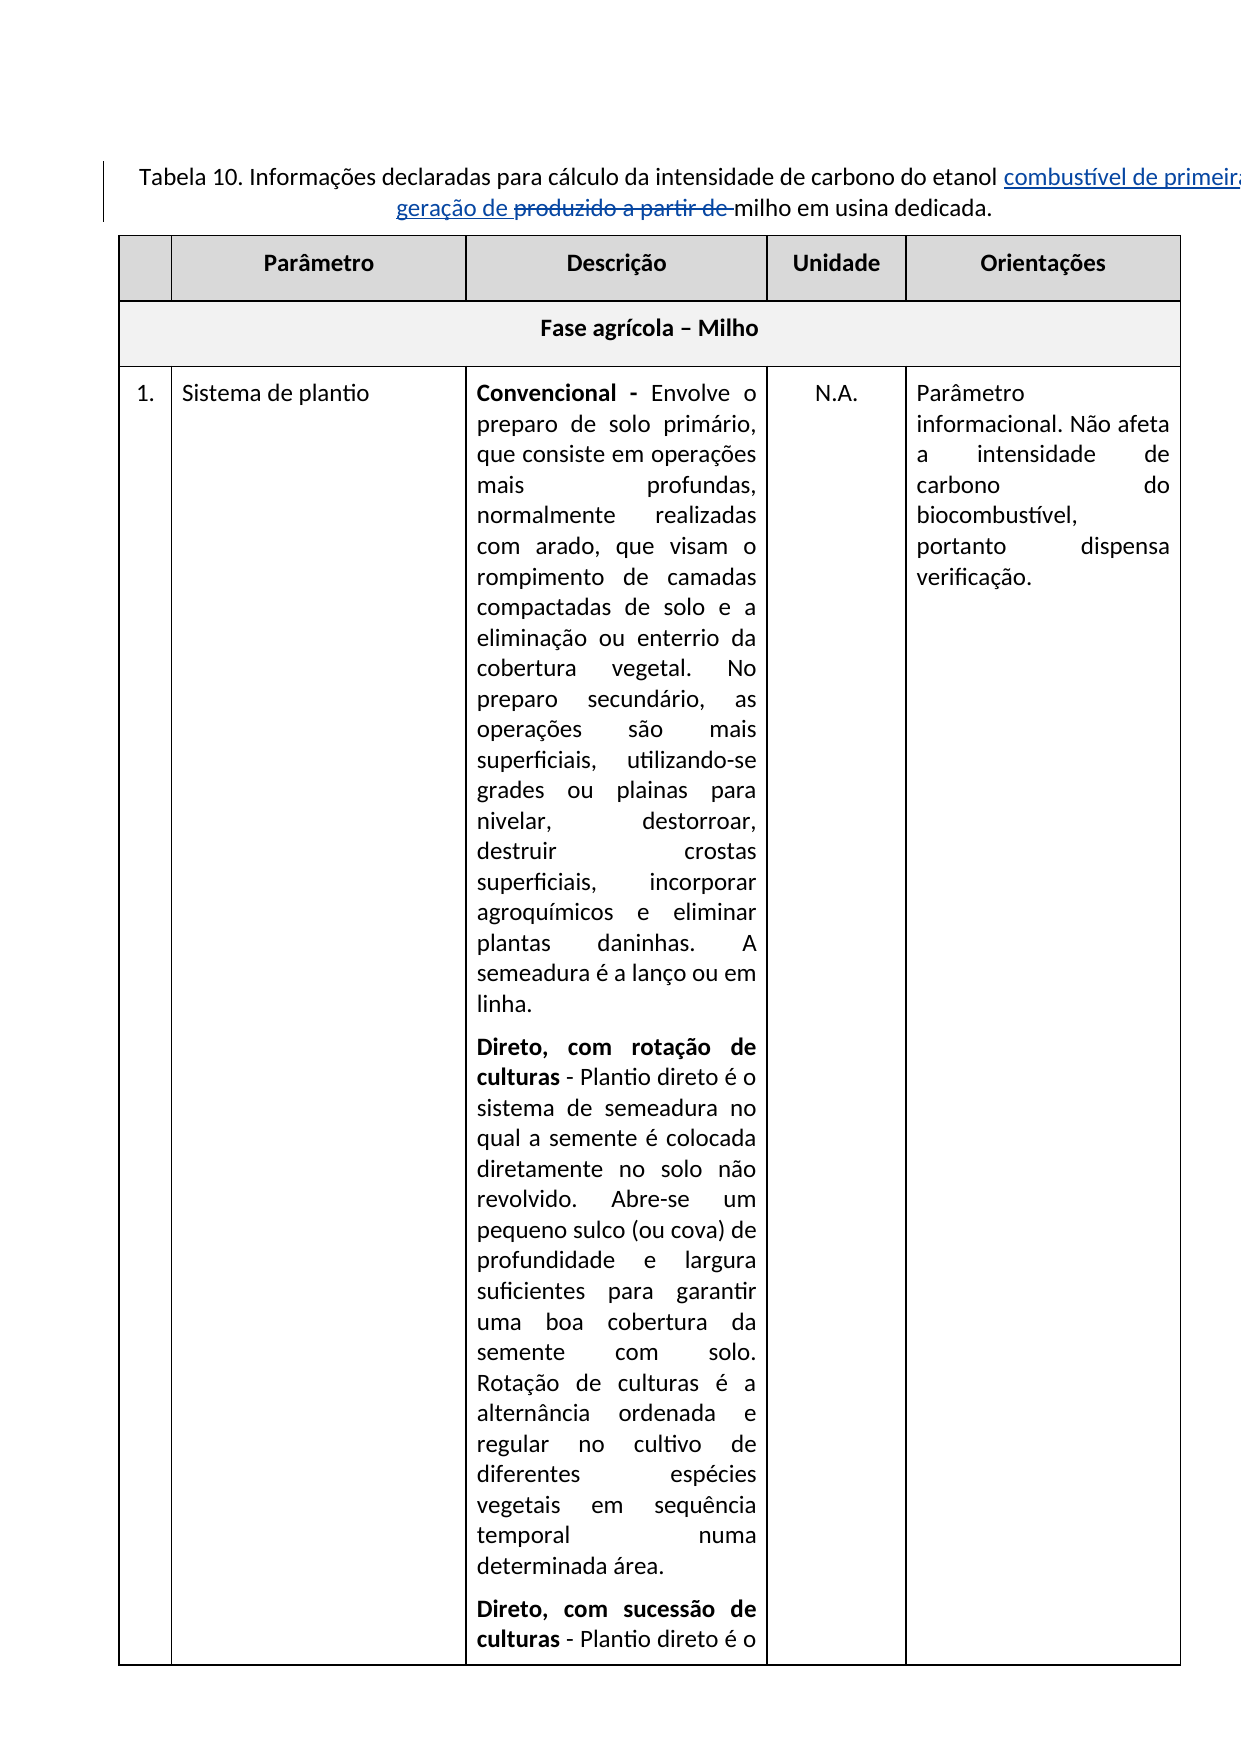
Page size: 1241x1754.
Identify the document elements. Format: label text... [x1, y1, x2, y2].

text Tabela 10. Informações declaradas para cálculo da intensidade de carbono do etanol milho em usina dedicada. [118, 161, 1240, 222]
table_cell N.A. [768, 367, 905, 1664]
table_header Unidade [768, 236, 905, 300]
table_cell Fase agrícola – Milho [120, 302, 1180, 366]
table_header [120, 236, 171, 300]
table_cell 1. [120, 367, 171, 1664]
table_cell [907, 367, 1180, 1664]
table_header Orientações [907, 236, 1180, 300]
table_cell Sistema de plantio [172, 367, 465, 1664]
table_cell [467, 367, 766, 1664]
table_header Descrição [467, 236, 766, 300]
table_header Parâmetro [172, 236, 465, 300]
